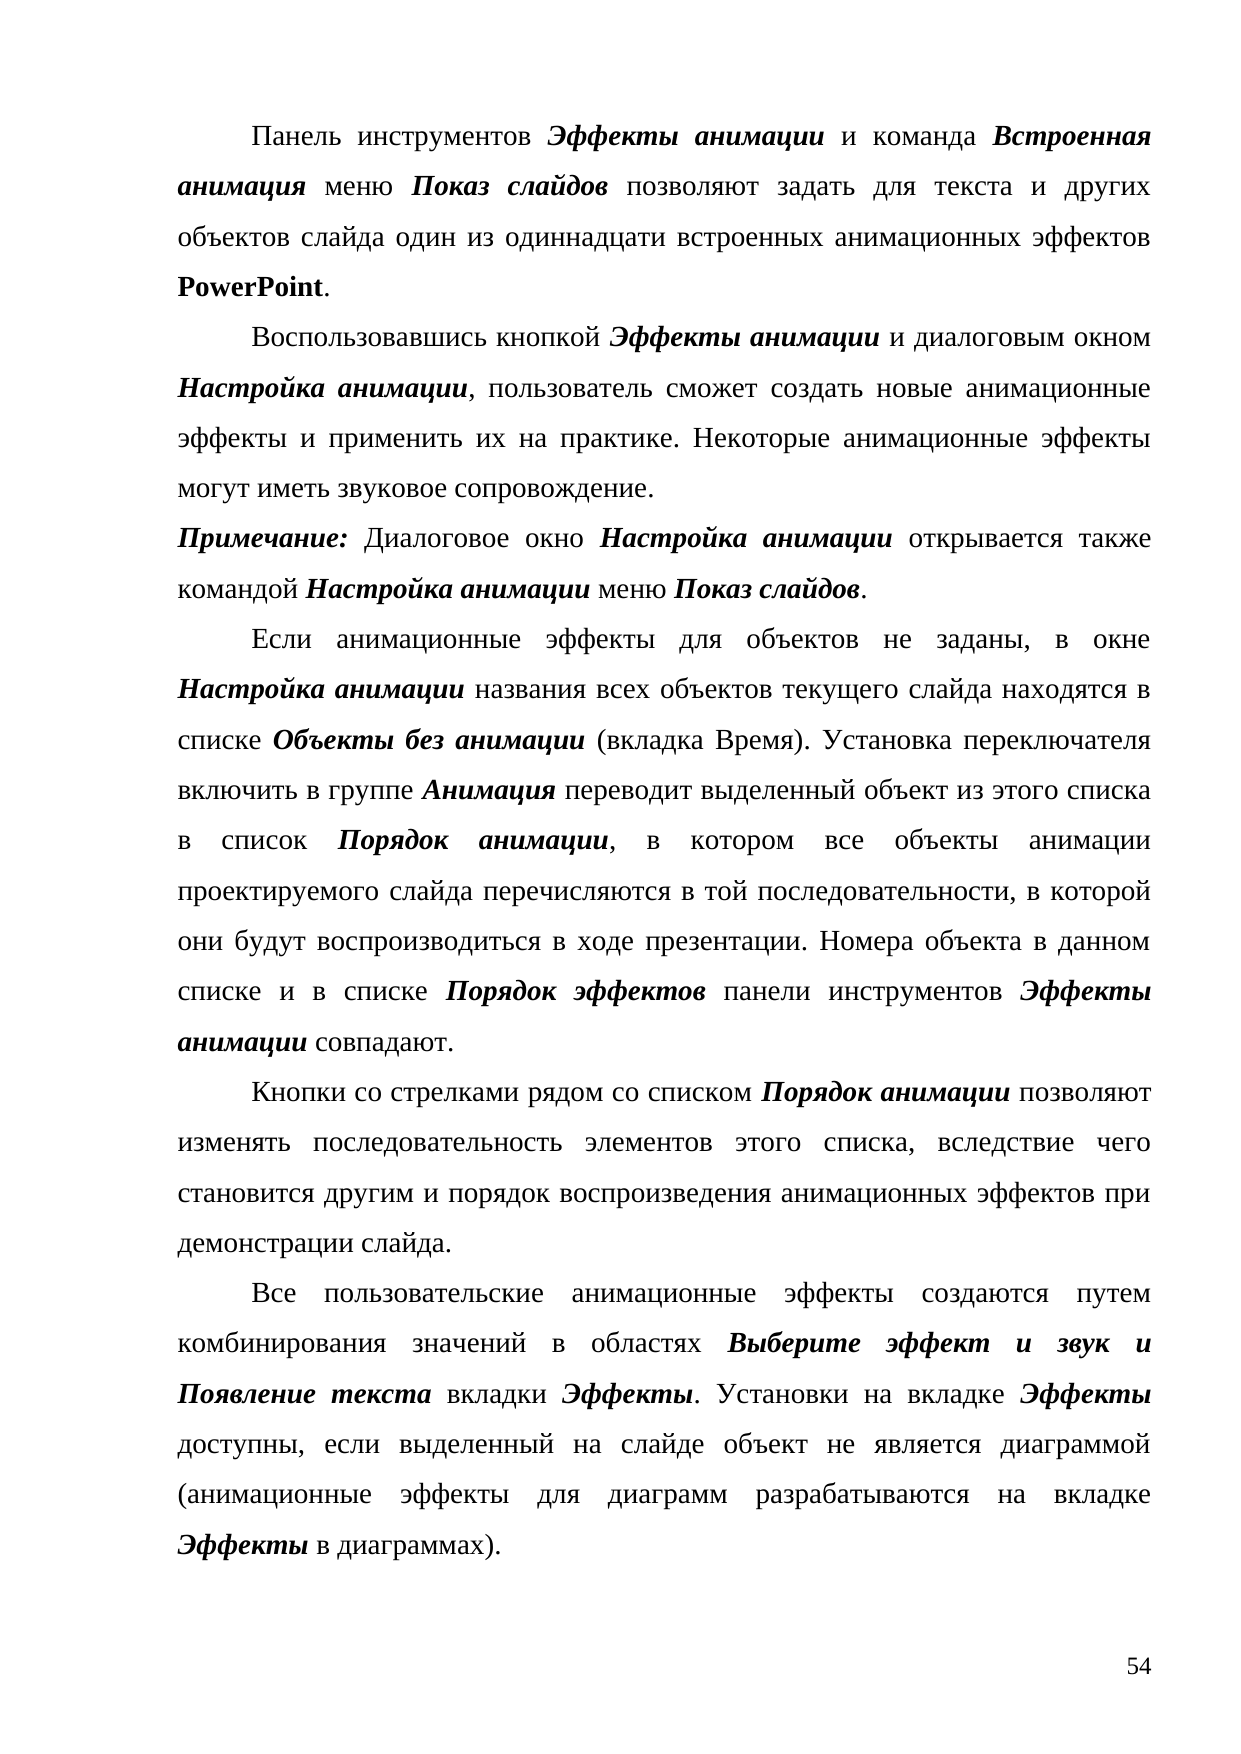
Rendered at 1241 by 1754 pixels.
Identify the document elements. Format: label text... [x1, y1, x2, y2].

text Панель инструментов Эффекты анимации и команда Встроенная анимация меню Показ слайдов позволяют задать для текста и других объектов слайда один из одиннадцати встроенных анимационных эффектов PowerPoint. [177, 118, 1152, 303]
text Примечание: Диалоговое окно Настройка анимации открывается также командой Настройка анимации меню Показ слайдов. [177, 521, 1152, 604]
text Все пользовательские анимационные эффекты создаются путем комбинирования значений в областях Выберите эффект и звук и Появление текста вкладки Эффекты. Установки на вкладке Эффекты доступны, если выделенный на слайде объект не является диаграммой (анимационные эффекты для диаграмм разрабатываются на вкладке Эффекты в диаграммах). [177, 1275, 1152, 1560]
text Воспользовавшись кнопкой Эффекты анимации и диалоговым окном Настройка анимации, пользователь сможет создать новые анимационные эффекты и применить их на практике. Некоторые анимационные эффекты могут иметь звуковое сопровождение. [177, 319, 1152, 504]
text Если анимационные эффекты для объектов не заданы, в окне Настройка анимации названия всех объектов текущего слайда находятся в списке Объекты без анимации (вкладка Время). Установка переключателя включить в группе Анимация переводит выделенный объект из этого списка в список Порядок анимации, в котором все объекты анимации проектируемого слайда перечисляются в той последовательности, в которой они будут воспроизводиться в ходе презентации. Номера объекта в данном списке и в списке Порядок эффектов панели инструментов Эффекты анимации совпадают. [177, 621, 1152, 1057]
text Кнопки со стрелками рядом со списком Порядок анимации позволяют изменять последовательность элементов этого списка, вследствие чего становится другим и порядок воспроизведения анимационных эффектов при демонстрации слайда. [177, 1074, 1152, 1258]
